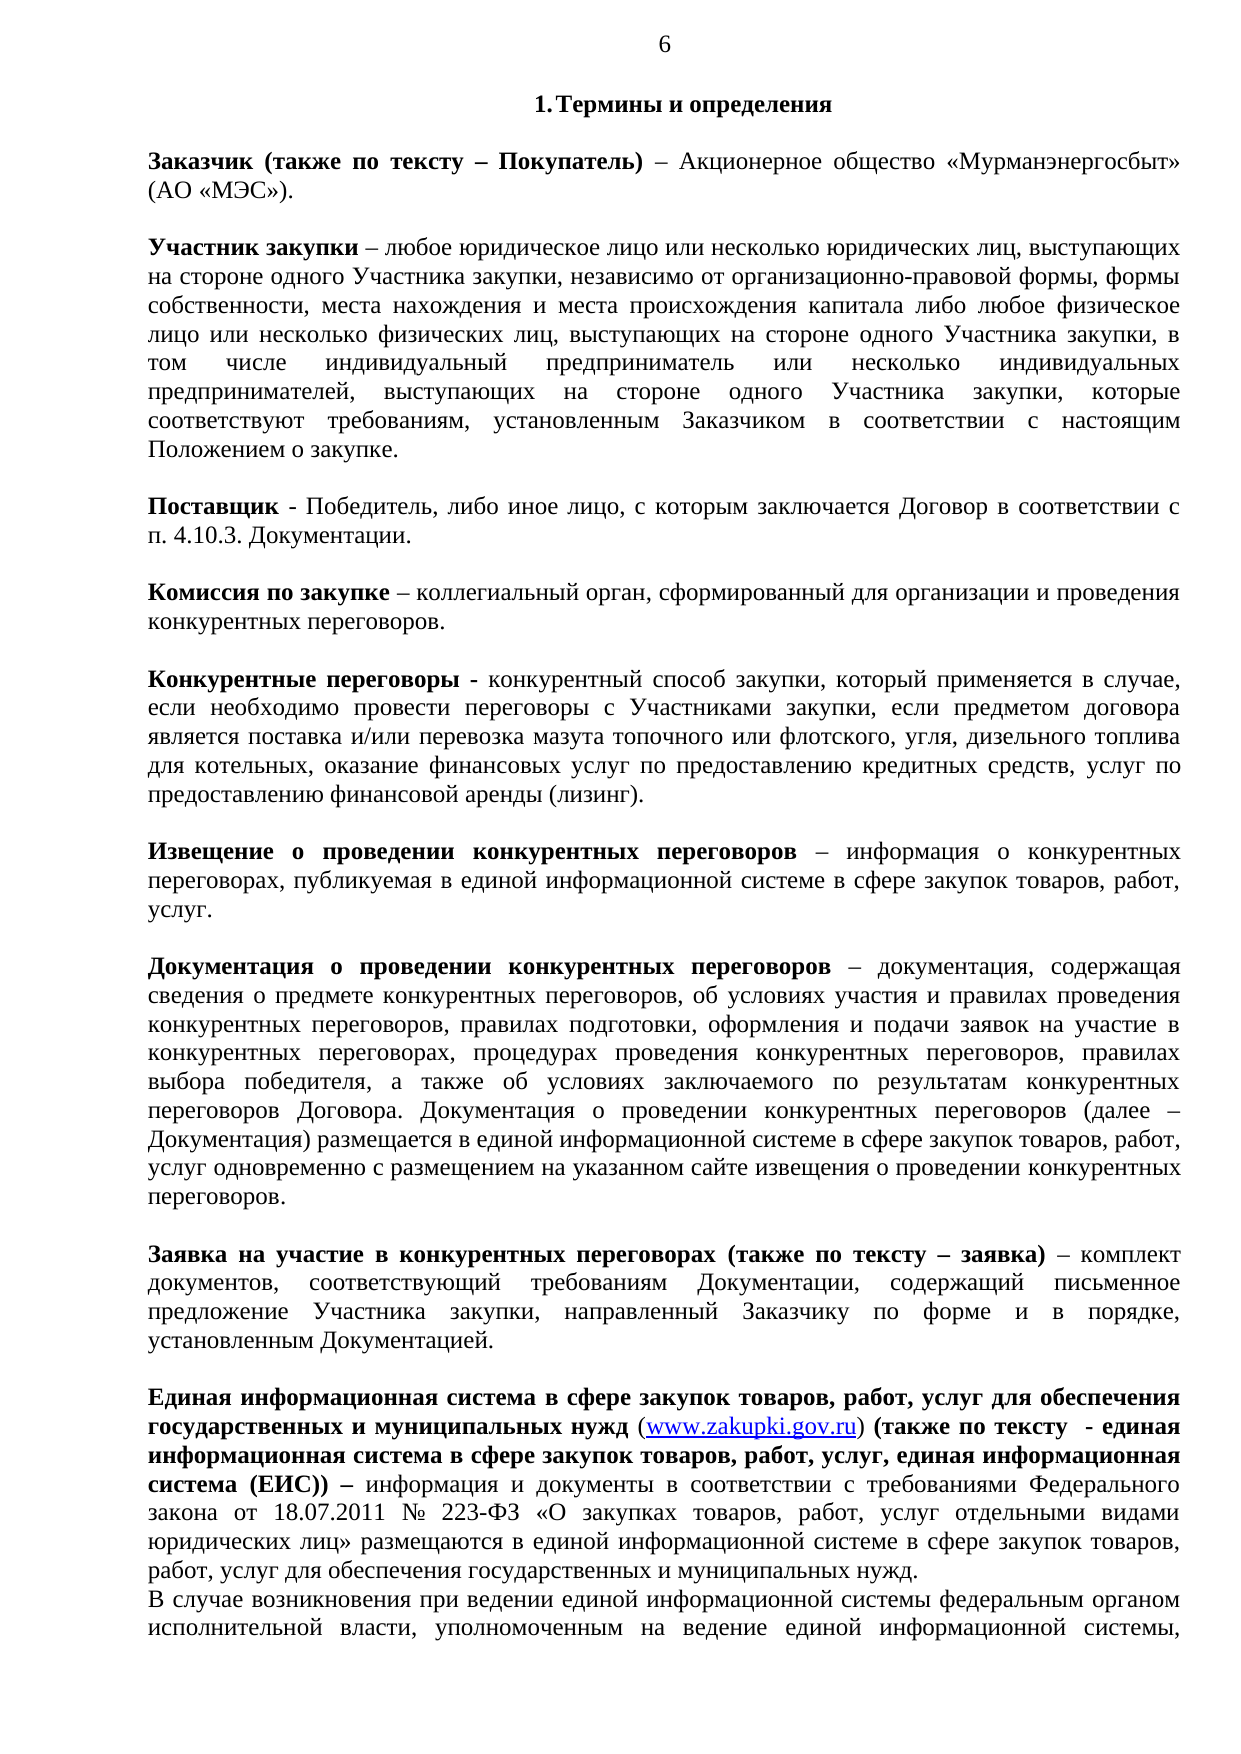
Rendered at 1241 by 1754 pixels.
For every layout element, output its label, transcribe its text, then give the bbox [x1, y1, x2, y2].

text Конкурентные переговоры - конкурентный способ закупки, который применяется в случае, если необходимо провести переговоры с Участниками закупки, если предметом договора является поставка и/или перевозка мазута топочного или флотского, угля, дизельного топлива для котельных, оказание финансовых услуг по предоставлению кредитных средств, услуг по предоставлению финансовой аренды (лизинг). [148, 664, 1181, 807]
text Участник закупки – любое юридическое лицо или несколько юридических лиц, выступающих на стороне одного Участника закупки, независимо от организационно-правовой формы, формы собственности, места нахождения и места происхождения капитала либо любое физическое лицо или несколько физических лиц, выступающих на стороне одного Участника закупки, в том числе индивидуальный предприниматель или несколько индивидуальных предпринимателей, выступающих на стороне одного Участника закупки, которые соответствуют требованиям, установленным Заказчиком в соответствии с настоящим Положением о закупке. [148, 232, 1181, 462]
text Комиссия по закупке – коллегиальный орган, сформированный для организации и проведения конкурентных переговоров. [148, 577, 1181, 635]
text Извещение о проведении конкурентных переговоров – информация о конкурентных переговорах, публикуемая в единой информационной системе в сфере закупок товаров, работ, услуг. [148, 836, 1181, 922]
text Единая информационная система в сфере закупок товаров, работ, услуг для обеспечения государственных и муниципальных нужд (www.zakupki.gov.ru) (также по тексту - единая информационная система в сфере закупок товаров, работ, услуг, единая информационная система (ЕИС)) – информация и документы в соответствии с требованиями Федерального закона от 18.07.2011 № 223-ФЗ «О закупках товаров, работ, услуг отдельными видами юридических лиц» размещаются в единой информационной системе в сфере закупок товаров, работ, услуг для обеспечения государственных и муниципальных нужд. [148, 1382, 1181, 1584]
text Поставщик - Победитель, либо иное лицо, с которым заключается Договор в соответствии с п. 4.10.3. Документации. [148, 491, 1181, 549]
text Заказчик (также по тексту – Покупатель) – Акционерное общество «Мурманэнергосбыт» (АО «МЭС»). [148, 146, 1181, 204]
text Документация о проведении конкурентных переговоров – документация, содержащая сведения о предмете конкурентных переговоров, об условиях участия и правилах проведения конкурентных переговоров, правилах подготовки, оформления и подачи заявок на участие в конкурентных переговорах, процедурах проведения конкурентных переговоров, правилах выбора победителя, а также об условиях заключаемого по результатам конкурентных переговоров Договора. Документация о проведении конкурентных переговоров (далее – Документация) размещается в единой информационной системе в сфере закупок товаров, работ, услуг одновременно с размещением на указанном сайте извещения о проведении конкурентных переговоров. [148, 951, 1181, 1210]
list Термины и определения [185, 89, 1181, 117]
text Заявка на участие в конкурентных переговорах (также по тексту – заявка) – комплект документов, соответствующий требованиям Документации, содержащий письменное предложение Участника закупки, направленный Заказчику по форме и в порядке, установленным Документацией. [148, 1239, 1181, 1354]
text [148, 1584, 1181, 1641]
